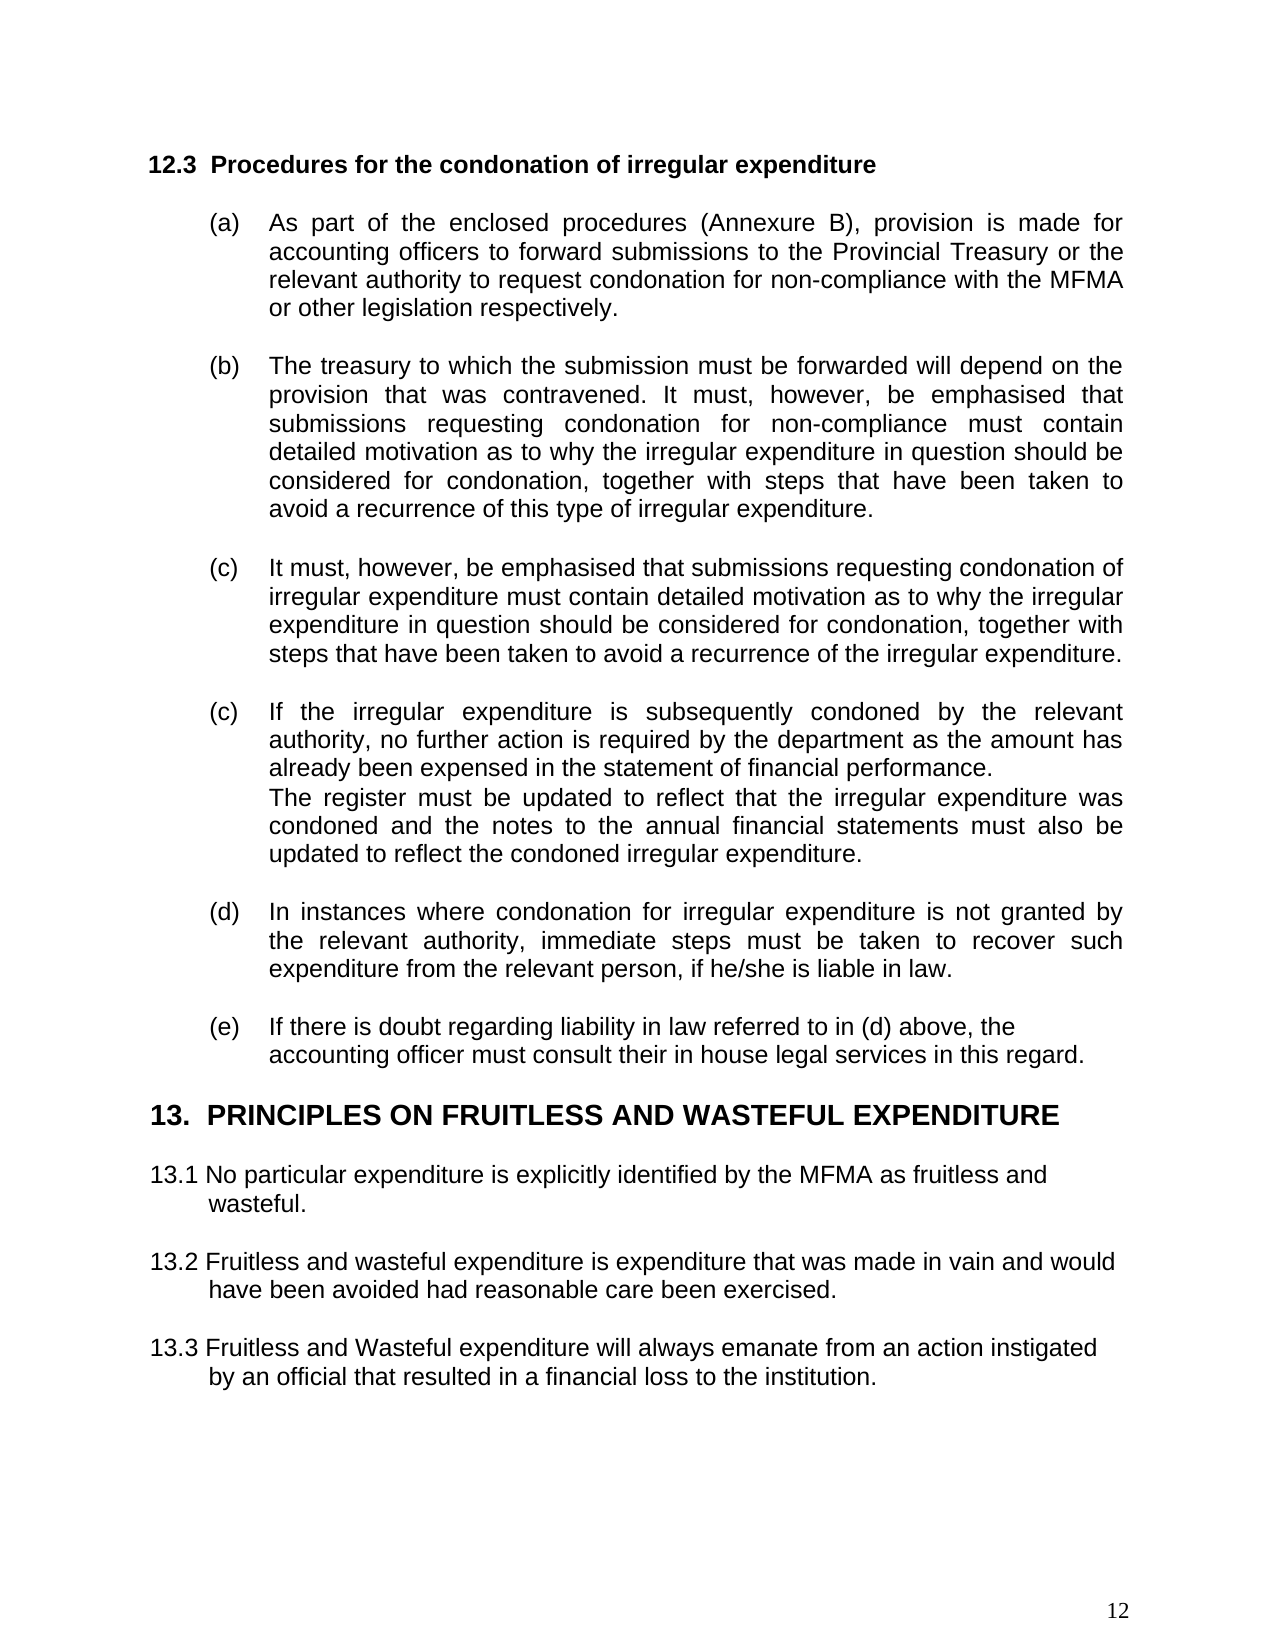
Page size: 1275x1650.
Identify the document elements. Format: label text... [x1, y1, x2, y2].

list It must, however, be emphasised that submissions requesting condonation of irregular expenditure must contain detailed motivation as to why the irregular expenditure in question should be considered for condonation, together with steps that have been taken to avoid a recurrence of the irregular expenditure. [209, 553, 1125, 667]
text The register must be updated to reflect that the irregular expenditure was condoned and the notes to the annual financial statements must also be updated to reflect the condoned irregular expenditure. [269, 783, 1125, 868]
text 13.2 Fruitless and wasteful expenditure is expenditure that was made in vain and would have been avoided had reasonable care been exercised. [149, 1248, 1125, 1304]
text 13. PRINCIPLES ON FRUITLESS AND WASTEFUL EXPENDITURE [150, 1098, 1129, 1132]
list In instances where condonation for irregular expenditure is not granted by the relevant authority, immediate steps must be taken to recover such expenditure from the relevant person, if he/she is liable in law. [209, 898, 1125, 983]
text 13.3 Fruitless and Wasteful expenditure will always emanate from an action instigated by an official that resulted in a financial loss to the institution. [149, 1334, 1125, 1391]
list If there is doubt regarding liability in law referred to in (d) above, the accounting officer must consult their in house legal services in this regard. [209, 1013, 1125, 1069]
list As part of the enclosed procedures (Annexure B), provision is made for accounting officers to forward submissions to the Provincial Treasury or the relevant authority to request condonation for non-compliance with the MFMA or other legislation respectively. [209, 209, 1125, 322]
text 12.3 Procedures for the condonation of irregular expenditure [148, 149, 1129, 179]
text 13.1 No particular expenditure is explicitly identified by the MFMA as fruitless and wasteful. [149, 1161, 1125, 1218]
list The treasury to which the submission must be forwarded will depend on the provision that was contravened. It must, however, be emphasised that submissions requesting condonation for non-compliance must contain detailed motivation as to why the irregular expenditure in question should be considered for condonation, together with steps that have been taken to avoid a recurrence of this type of irregular expenditure. [209, 352, 1125, 523]
list If the irregular expenditure is subsequently condoned by the relevant authority, no further action is required by the department as the amount has already been expensed in the statement of financial performance. [209, 697, 1125, 782]
